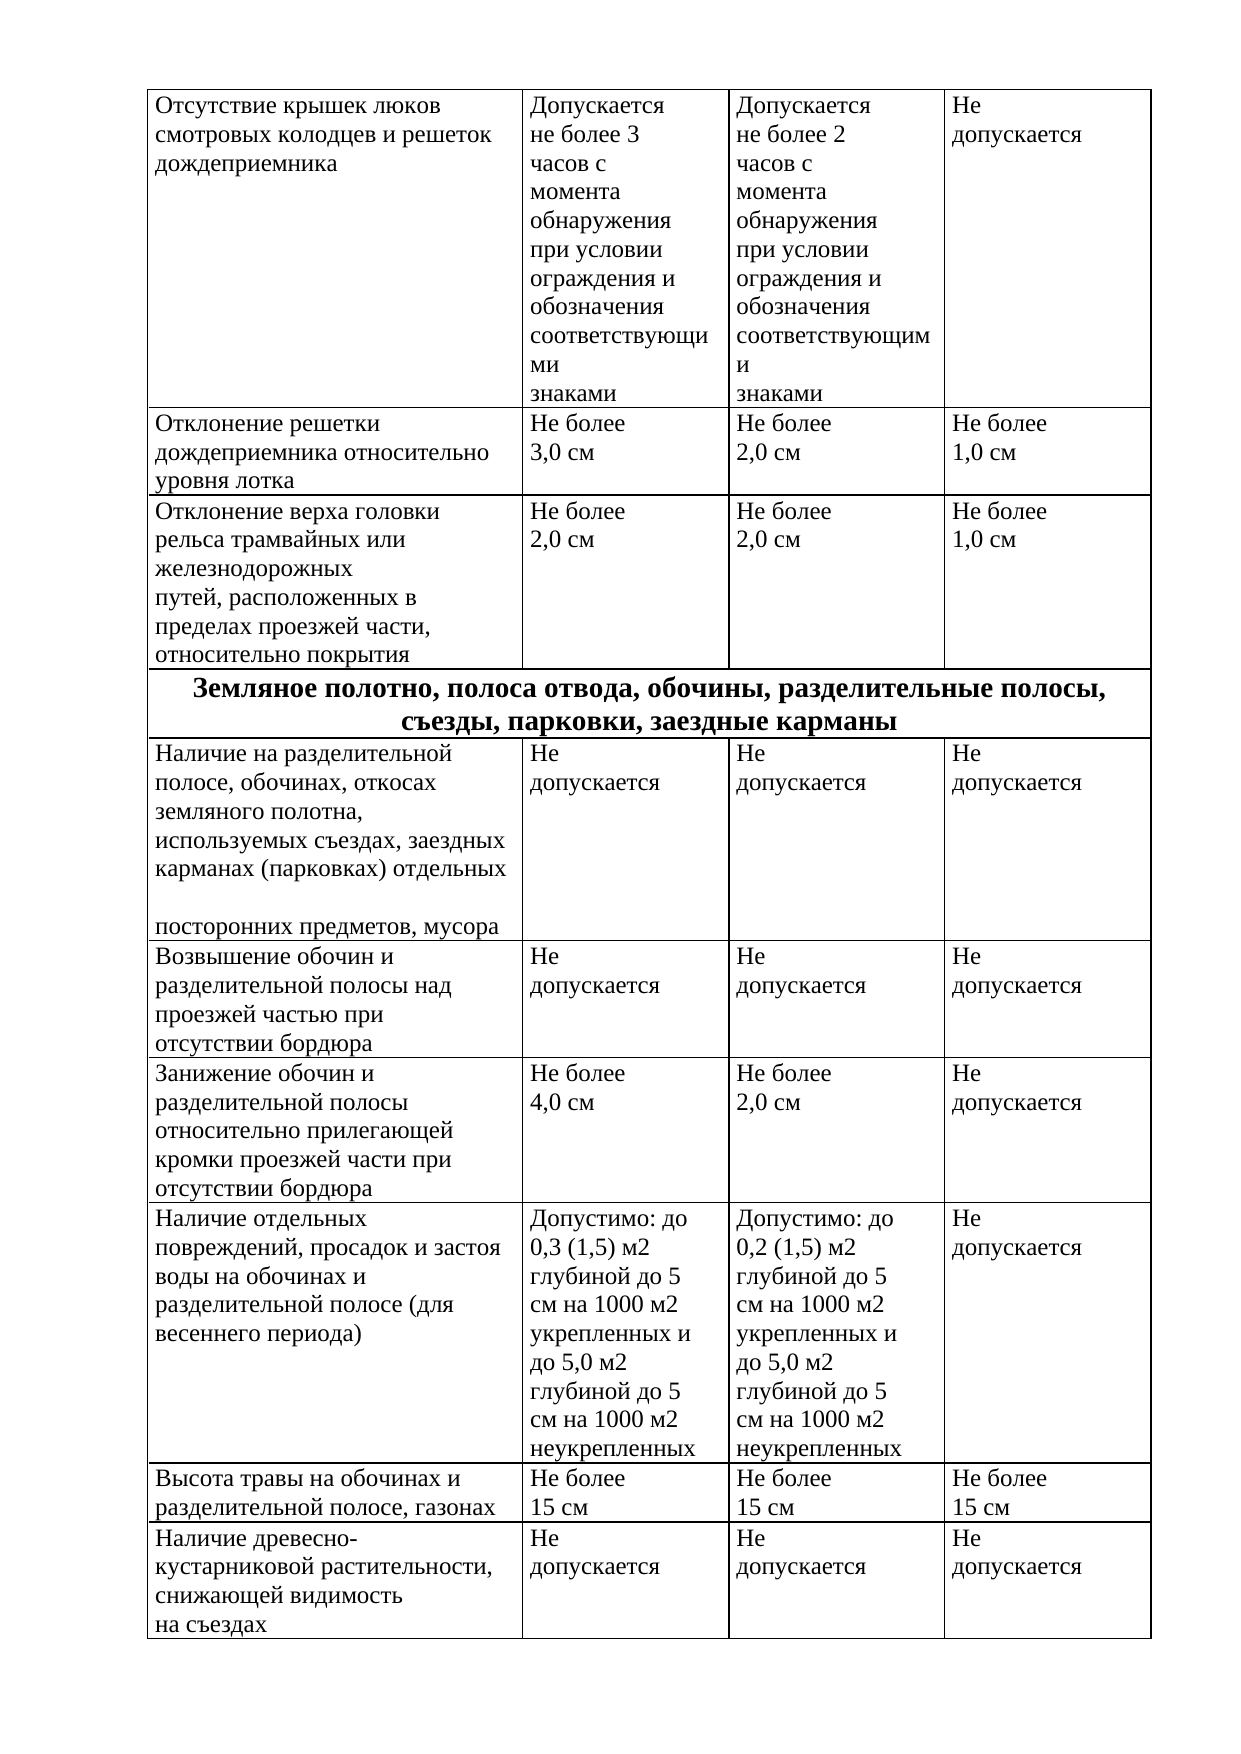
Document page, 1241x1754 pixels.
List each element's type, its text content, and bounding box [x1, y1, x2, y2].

table_cell Возвышение обочин и разделительной полосы над проезжей частью при отсутствии бордюра [148, 941, 522, 1056]
table_cell Допускается не более 3 часов с момента обнаружения при условии ограждения и обозначения соответствующими знаками [523, 90, 728, 406]
table_cell Отклонение решетки дождеприемника относительно уровня лотка [148, 408, 522, 494]
table_cell Не более 15 см [523, 1464, 728, 1521]
table_cell Не допускается [523, 941, 728, 1056]
table_cell Отсутствие крышек люков смотровых колодцев и решеток дождеприемника [148, 90, 522, 406]
table_cell Не более 4,0 см [523, 1058, 728, 1202]
table_cell Отклонение верха головки рельса трамвайных или железнодорожных путей, расположенных в пределах проезжей части, относительно покрытия [148, 495, 522, 668]
table_cell Не более 2,0 см [730, 496, 944, 668]
table_cell Не более 3,0 см [523, 408, 728, 494]
table_cell Наличие отдельных повреждений, просадок и застоя воды на обочинах и разделительной полосе (для весеннего периода) [148, 1203, 522, 1462]
table_cell Не более 1,0 см [945, 408, 1150, 494]
table_cell Не более 1,0 см [945, 496, 1150, 668]
table_cell Не допускается [730, 739, 944, 940]
table_cell Не более 2,0 см [730, 1058, 944, 1202]
table_cell Высота травы на обочинах и разделительной полосе, газонах [148, 1463, 522, 1521]
table_cell Не допускается [730, 941, 944, 1056]
table_cell Земляное полотно, полоса отвода, обочины, разделительные полосы, съезды, парковки, заездные карманы [148, 669, 1150, 737]
table_cell Наличие древесно-кустарниковой растительности, снижающей видимость на съездах [148, 1522, 522, 1638]
table_cell Не более 2,0 см [730, 408, 944, 494]
table_cell Не допускается [523, 1523, 728, 1638]
table_cell Не более 2,0 см [523, 496, 728, 668]
table_cell Допустимо: до 0,3 (1,5) м2 глубиной до 5 см на укрепленных и до глубиной до 5 см на неукрепленных [523, 1203, 728, 1462]
table_cell Не допускается [523, 739, 728, 940]
table_cell Не допускается [945, 1523, 1150, 1638]
table_cell Не допускается [945, 1203, 1150, 1462]
table_cell Занижение обочин и разделительной полосы относительно прилегающей кромки проезжей части при отсутствии бордюра [148, 1058, 522, 1202]
table_cell Не допускается [945, 941, 1150, 1056]
table_cell Допустимо: до 0,2 (1,5) м2 глубиной до 5 см на укрепленных и до глубиной до 5 см на неукрепленных [730, 1203, 944, 1462]
table_cell Не более 15 см [730, 1464, 944, 1521]
table_cell Наличие на разделительной полосе, обочинах, откосах земляного полотна, используемых съездах, заездных карманах (парковках) отдельных посторонних предметов, мусора [148, 738, 522, 940]
table_cell Допускается не более 2 часов с момента обнаружения при условии ограждения и обозначения соответствующими знаками [730, 90, 944, 406]
table_cell Не допускается [945, 739, 1150, 940]
table_cell Не более 15 см [945, 1464, 1150, 1521]
table_cell Не допускается [730, 1523, 944, 1638]
table_cell Не допускается [945, 1058, 1150, 1202]
table_cell Не допускается [945, 90, 1150, 406]
